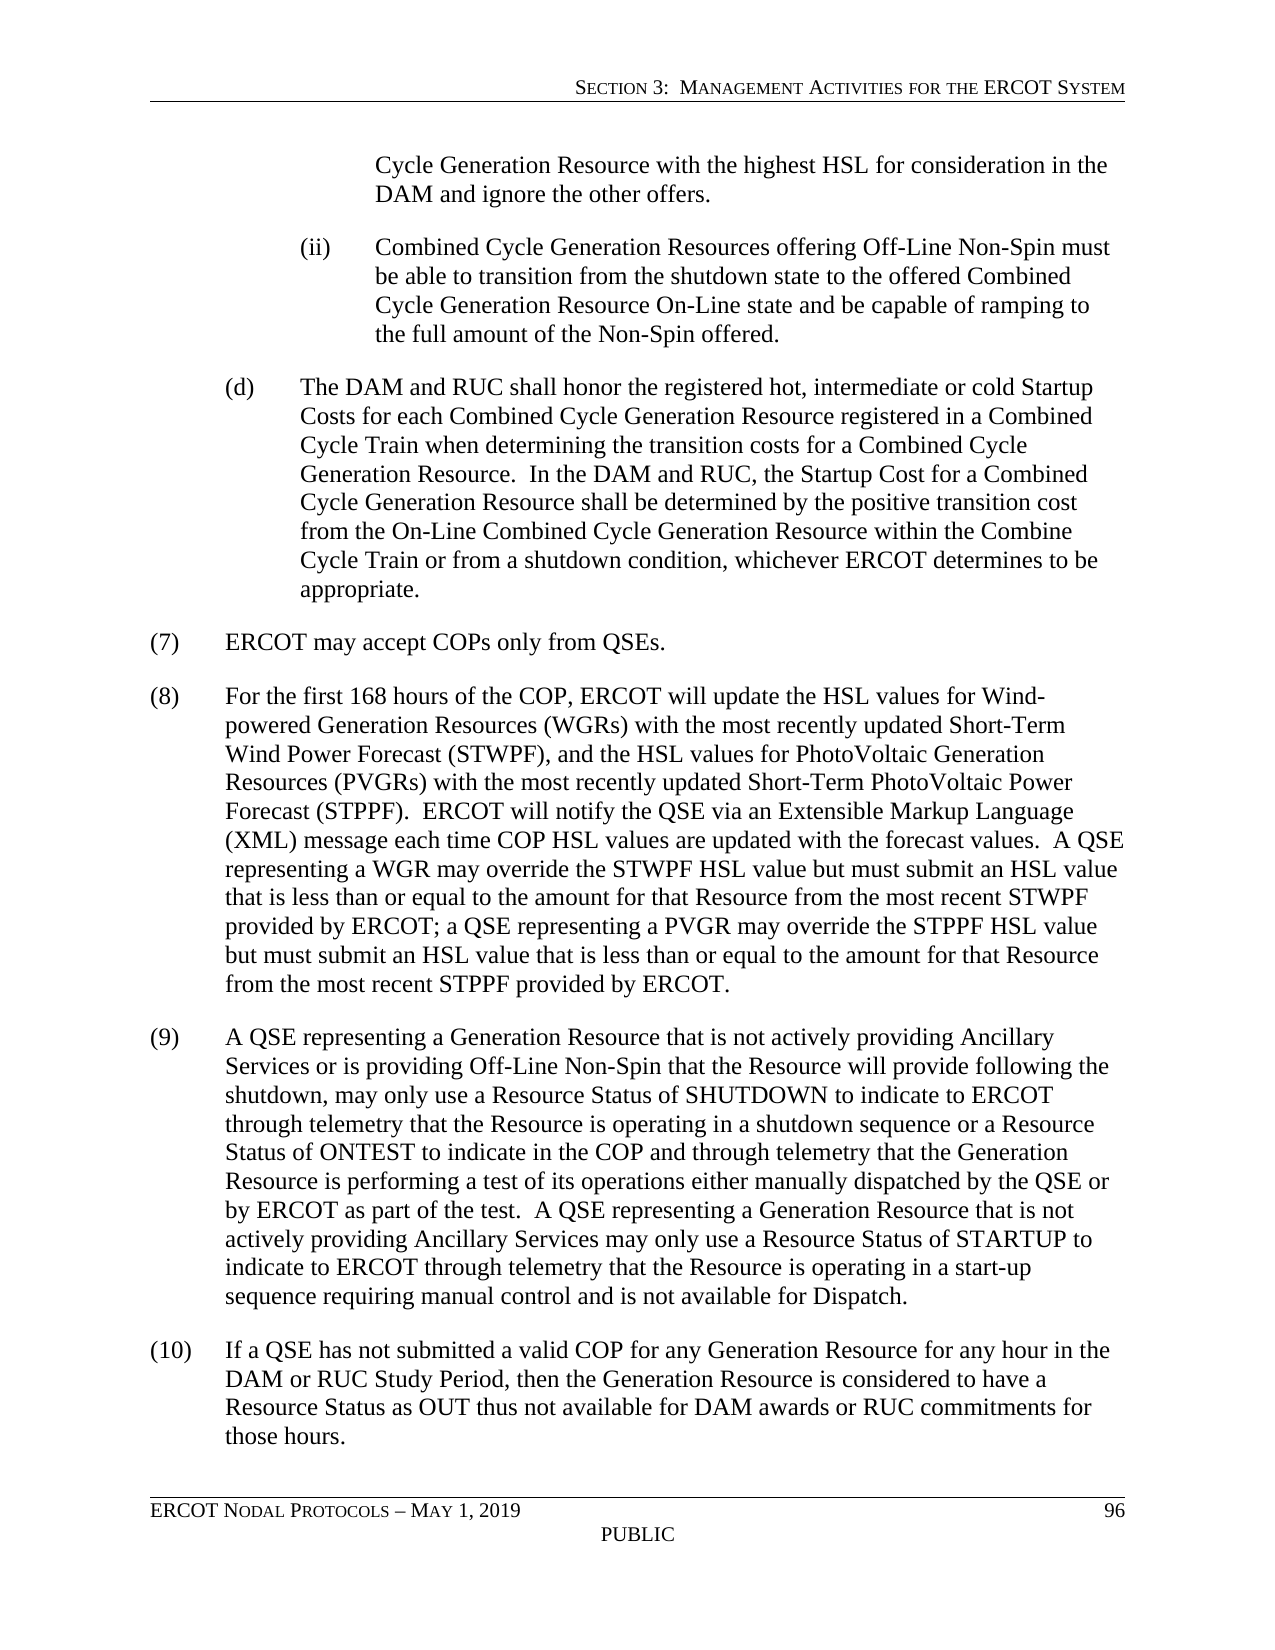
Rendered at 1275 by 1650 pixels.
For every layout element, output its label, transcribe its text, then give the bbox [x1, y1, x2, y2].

text (9) A QSE representing a Generation Resource that is not actively providing Ancillary Services or is providing Off-Line Non-Spin that the Resource will provide following the shutdown, may only use a Resource Status of SHUTDOWN to indicate to ERCOT through telemetry that the Resource is operating in a shutdown sequence or a Resource Status of ONTEST to indicate in the COP and through telemetry that the Generation Resource is performing a test of its operations either manually dispatched by the QSE or by ERCOT as part of the test. A QSE representing a Generation Resource that is not actively providing Ancillary Services may only use a Resource Status of STARTUP to indicate to ERCOT through telemetry that the Resource is operating in a start-up sequence requiring manual control and is not available for Dispatch. [150, 1022, 1125, 1310]
text (d) The DAM and RUC shall honor the registered hot, intermediate or cold Startup Costs for each Combined Cycle Generation Resource registered in a Combined Cycle Train when determining the transition costs for a Combined Cycle Generation Resource. In the DAM and RUC, the Startup Cost for a Combined Cycle Generation Resource shall be determined by the positive transition cost from the On-Line Combined Cycle Generation Resource within the Combine Cycle Train or from a shutdown condition, whichever ERCOT determines to be appropriate. [225, 372, 1125, 602]
text (7) ERCOT may accept COPs only from QSEs. [150, 627, 1125, 656]
text (8) For the first 168 hours of the COP, ERCOT will update the HSL values for Wind-powered Generation Resources (WGRs) with the most recently updated Short-Term Wind Power Forecast (STWPF), and the HSL values for PhotoVoltaic Generation Resources (PVGRs) with the most recently updated Short-Term PhotoVoltaic Power Forecast (STPPF). ERCOT will notify the QSE via an Extensible Markup Language (XML) message each time COP HSL values are updated with the forecast values. A QSE representing a WGR may override the STWPF HSL value but must submit an HSL value that is less than or equal to the amount for that Resource from the most recent STWPF provided by ERCOT; a QSE representing a PVGR may override the STPPF HSL value but must submit an HSL value that is less than or equal to the amount for that Resource from the most recent STPPF provided by ERCOT. [150, 681, 1125, 997]
text (10) If a QSE has not submitted a valid COP for any Generation Resource for any hour in the DAM or RUC Study Period, then the Generation Resource is considered to have a Resource Status as OUT thus not available for DAM awards or RUC commitments for those hours. [150, 1335, 1125, 1450]
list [300, 150, 1125, 207]
list (ii) Combined Cycle Generation Resources offering Off-Line Non-Spin must be able to transition from the shutdown state to the offered Combined Cycle Generation Resource On-Line state and be capable of ramping to the full amount of the Non-Spin offered. [300, 232, 1125, 347]
